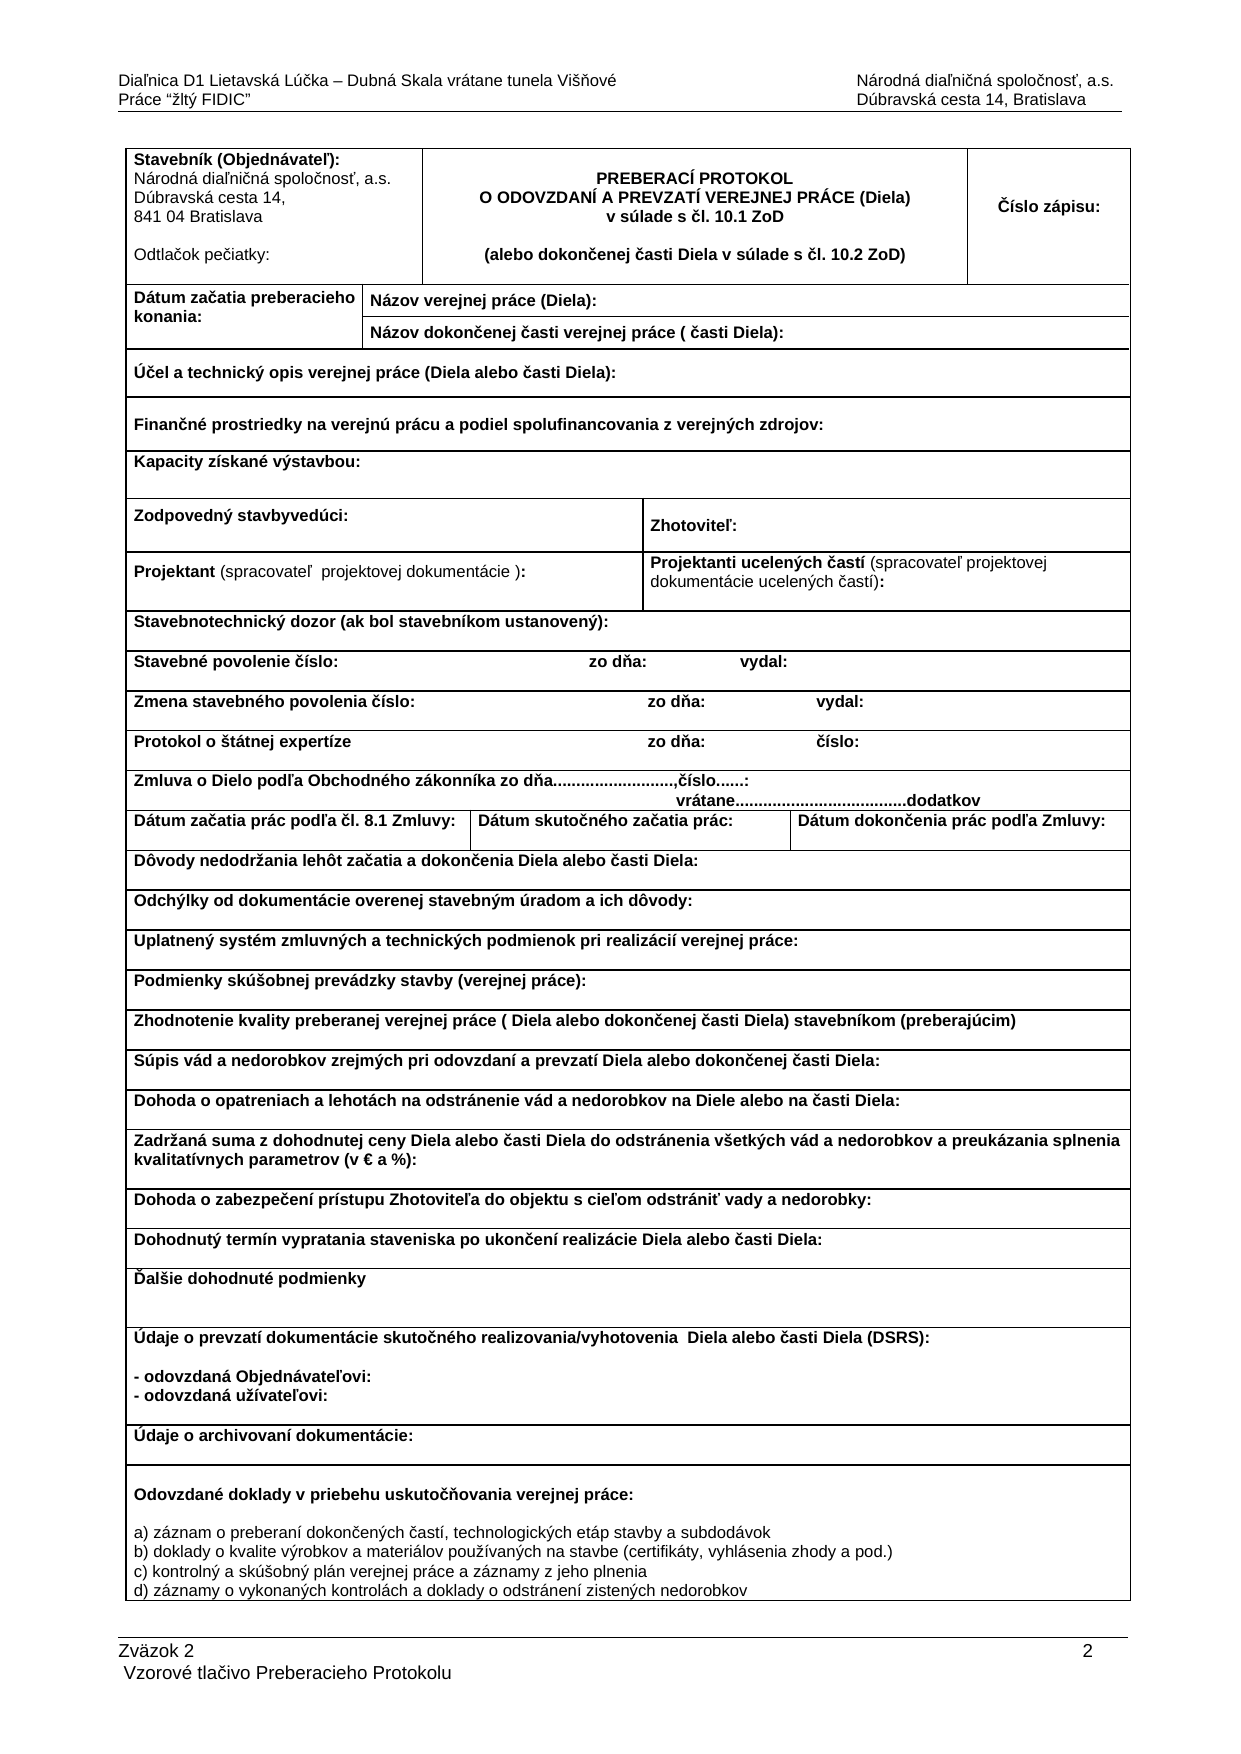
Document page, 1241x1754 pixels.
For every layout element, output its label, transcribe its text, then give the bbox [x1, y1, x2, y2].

table_cell Dohoda o zabezpečení prístupu Zhotoviteľa do objektu s cieľom odstrániť vady a nedorobky: [127, 1190, 1130, 1228]
table_cell Podmienky skúšobnej prevádzky stavby (verejnej práce): [127, 971, 1130, 1009]
table_cell Zmluva o Dielo podľa Obchodného zákonníka zo dňa..........................,číslo......: vrátane.....................................dodatkov [127, 771, 1130, 809]
table_header PREBERACÍ PROTOKOL O ODOVZDANÍ A PREVZATÍ VEREJNEJ PRÁCE (Diela) v súlade s čl. 10.1 ZoD (alebo dokončenej časti Diela v súlade s čl. 10.2 ZoD) [423, 149, 967, 283]
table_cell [127, 1466, 1130, 1600]
table_cell Súpis vád a nedorobkov zrejmých pri odovzdaní a prevzatí Diela alebo dokončenej časti Diela: [127, 1051, 1130, 1089]
table_cell Údaje o prevzatí dokumentácie skutočného realizovania/vyhotovenia Diela alebo časti Diela (DSRS): - odovzdaná Objednávateľovi: - odovzdaná užívateľovi: [127, 1328, 1130, 1424]
table_cell Dôvody nedodržania lehôt začatia a dokončenia Diela alebo časti Diela: [127, 851, 1130, 889]
table_cell Dátum začatia preberacieho konania: [127, 285, 362, 348]
table_cell Zodpovedný stavbyvedúci: [127, 499, 642, 551]
table_cell Stavebnotechnický dozor (ak bol stavebníkom ustanovený): [127, 612, 1130, 650]
table_cell Stavebné povolenie číslo: zo dňa: vydal: [127, 652, 1130, 690]
table_cell Dátum začatia prác podľa čl. 8.1 Zmluvy: [127, 811, 470, 849]
table_cell Ďalšie dohodnuté podmienky [127, 1269, 1130, 1327]
table_cell Údaje o archivovaní dokumentácie: [127, 1426, 1130, 1464]
table_cell Finančné prostriedky na verejnú prácu a podiel spolufinancovania z verejných zdrojov: [127, 398, 1130, 450]
table_cell Názov dokončenej časti verejnej práce ( časti Diela): [363, 316, 1130, 348]
table_cell Účel a technický opis verejnej práce (Diela alebo časti Diela): [127, 348, 1130, 396]
table_cell Projektanti ucelených častí (spracovateľ projektovej dokumentácie ucelených častí): [644, 553, 1130, 610]
table_cell Dohoda o opatreniach a lehotách na odstránenie vád a nedorobkov na Diele alebo na časti Diela: [127, 1091, 1130, 1129]
table_cell Protokol o štátnej expertíze zo dňa: číslo: [127, 731, 1130, 770]
table_cell Zadržaná suma z dohodnutej ceny Diela alebo časti Diela do odstránenia všetkých vád a nedorobkov a preukázania splnenia kvalitatívnych parametrov (v € a %): [127, 1130, 1130, 1188]
table_cell Kapacity získané výstavbou: [127, 452, 1130, 497]
table_cell Názov verejnej práce (Diela): [363, 284, 1130, 316]
table_cell Uplatnený systém zmluvných a technických podmienok pri realizácií verejnej práce: [127, 931, 1130, 969]
table_cell Zmena stavebného povolenia číslo: zo dňa: vydal: [127, 692, 1130, 730]
table_header Číslo zápisu: [968, 149, 1130, 283]
table_cell Dátum skutočného začatia prác: [471, 811, 790, 849]
table_cell Dátum dokončenia prác podľa Zmluvy: [791, 811, 1130, 849]
table_cell Zhodnotenie kvality preberanej verejnej práce ( Diela alebo dokončenej časti Diela) stavebníkom (preberajúcim) [127, 1011, 1130, 1049]
table_cell Projektant (spracovateľ projektovej dokumentácie ): [127, 553, 642, 610]
table_cell Zhotoviteľ: [644, 499, 1130, 551]
table_header Stavebník (Objednávateľ): Národná diaľničná spoločnosť, a.s. Dúbravská cesta 14, 841 04 Bratislava Odtlačok pečiatky: [127, 149, 422, 283]
table_cell Odchýlky od dokumentácie overenej stavebným úradom a ich dôvody: [127, 891, 1130, 929]
table_cell Dohodnutý termín vypratania staveniska po ukončení realizácie Diela alebo časti Diela: [127, 1229, 1130, 1268]
